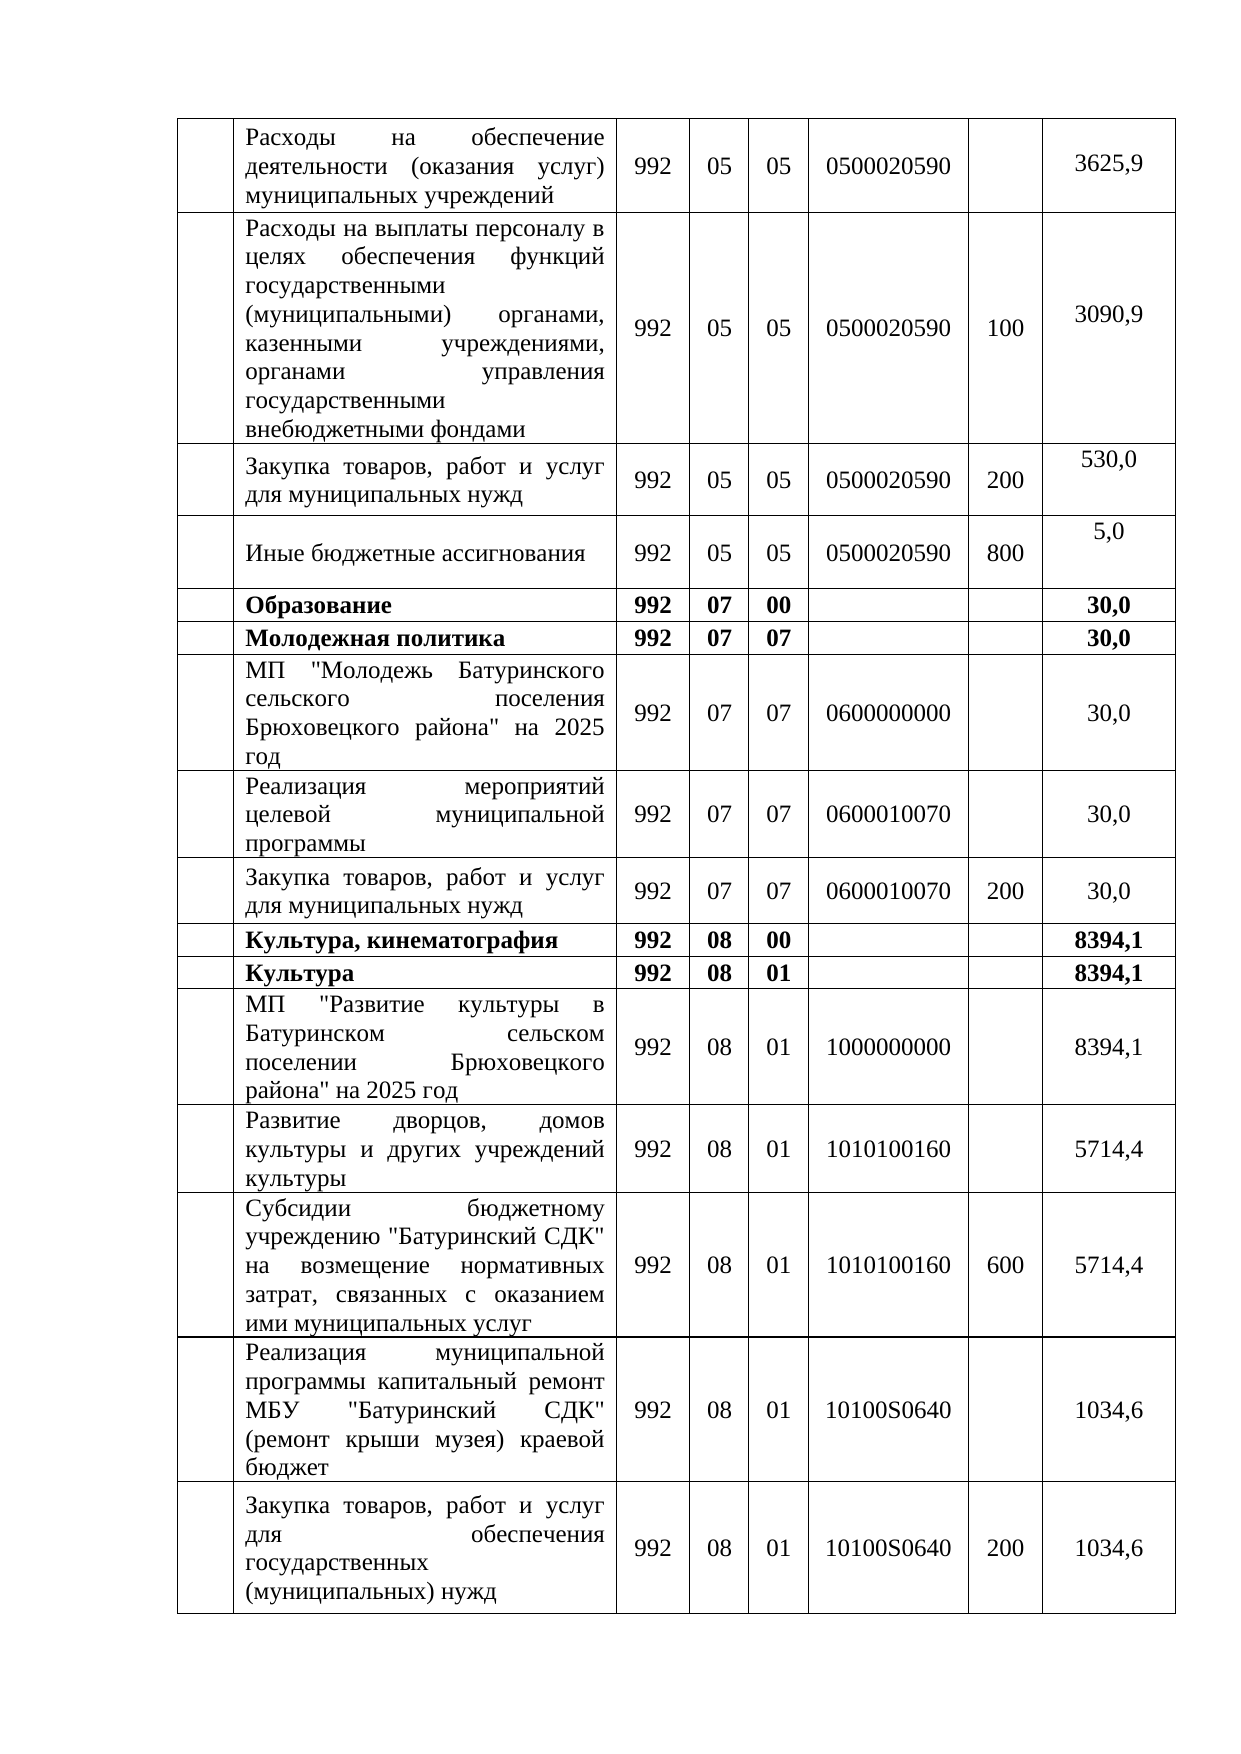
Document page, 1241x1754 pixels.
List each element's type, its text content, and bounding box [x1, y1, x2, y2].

table_cell Субсидии бюджетному учреждению "Батуринский СДК" на возмещение нормативных затрат, связанных с оказанием ими муниципальных услуг [234, 1193, 616, 1336]
table_cell 07 [749, 858, 808, 923]
table_cell Реализация мероприятий целевой муниципальной программы [234, 771, 616, 857]
table_cell 992 [617, 213, 689, 443]
table_cell 992 [617, 771, 689, 857]
table_cell 200 [969, 858, 1042, 923]
table_cell 992 [617, 989, 689, 1104]
table_cell 992 [617, 1482, 689, 1612]
table_cell Культура, кинематография [234, 924, 616, 956]
table_cell [178, 1482, 233, 1612]
table_cell 08 [690, 957, 748, 988]
table_cell 05 [749, 119, 808, 212]
table_cell 08 [690, 989, 748, 1104]
table_cell 08 [690, 1193, 748, 1336]
table_cell [969, 119, 1042, 212]
table_cell 30,0 [1043, 622, 1175, 654]
table_cell [178, 119, 233, 212]
table_cell 3090,9 [1043, 213, 1175, 443]
table_cell [178, 516, 233, 588]
table_cell 30,0 [1043, 771, 1175, 857]
table_cell 1000000000 [809, 989, 968, 1104]
table_cell 3625,9 [1043, 119, 1175, 212]
table_cell [178, 989, 233, 1104]
table_cell 07 [690, 622, 748, 654]
table_cell 01 [749, 957, 808, 988]
table_cell 05 [749, 444, 808, 515]
table_cell [178, 1338, 233, 1481]
table_cell [178, 1193, 233, 1336]
table_cell 992 [617, 858, 689, 923]
table_cell 01 [749, 1338, 808, 1481]
table_cell 07 [690, 771, 748, 857]
table_cell 800 [969, 516, 1042, 588]
table_cell [969, 957, 1042, 988]
table_cell [969, 924, 1042, 956]
table_cell [969, 1105, 1042, 1192]
table_cell 992 [617, 622, 689, 654]
table_cell 08 [690, 1105, 748, 1192]
table_cell 992 [617, 1105, 689, 1192]
table_cell Расходы на выплаты персоналу в целях обеспечения функций государственными (муниципальными) органами, казенными учреждениями, органами управления государственными внебюджетными фондами [234, 213, 616, 443]
table_cell 100 [969, 213, 1042, 443]
table_cell [809, 622, 968, 654]
table_cell 0600010070 [809, 771, 968, 857]
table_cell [234, 1482, 616, 1612]
table_cell МП "Молодежь Батуринского сельского поселения Брюховецкого района" на 2025 год [234, 655, 616, 770]
table_cell 5714,4 [1043, 1193, 1175, 1336]
table_cell 0500020590 [809, 516, 968, 588]
table_cell 530,0 [1043, 444, 1175, 515]
table_cell 200 [969, 1482, 1042, 1612]
table_cell [969, 989, 1042, 1104]
table_cell 1034,6 [1043, 1482, 1175, 1612]
table_cell Расходы на обеспечение деятельности (оказания услуг) муниципальных учреждений [234, 119, 616, 212]
table_cell 992 [617, 924, 689, 956]
table_cell 992 [617, 516, 689, 588]
table_cell 01 [749, 1105, 808, 1192]
table_cell 992 [617, 1193, 689, 1336]
table_cell 992 [617, 119, 689, 212]
table_cell 0600010070 [809, 858, 968, 923]
table_cell Реализация муниципальной программы капитальный ремонт МБУ "Батуринский СДК" (ремонт крыши музея) краевой бюджет [234, 1338, 616, 1481]
table_cell 05 [690, 213, 748, 443]
table_cell [809, 957, 968, 988]
table_cell [178, 1105, 233, 1192]
table_cell 10100S0640 [809, 1338, 968, 1481]
table_cell [969, 771, 1042, 857]
table_cell 8394,1 [1043, 924, 1175, 956]
table_cell 10100S0640 [809, 1482, 968, 1612]
table_cell 992 [617, 589, 689, 621]
table_cell [178, 622, 233, 654]
table_cell 08 [690, 924, 748, 956]
table_cell 05 [749, 516, 808, 588]
table_cell 30,0 [1043, 655, 1175, 770]
table_cell 992 [617, 957, 689, 988]
table_cell 600 [969, 1193, 1042, 1336]
table_cell 1010100160 [809, 1193, 968, 1336]
table_cell 1010100160 [809, 1105, 968, 1192]
table_cell [969, 622, 1042, 654]
table_cell [178, 655, 233, 770]
table_cell 08 [690, 1338, 748, 1481]
table_cell Закупка товаров, работ и услуг для муниципальных нужд [234, 444, 616, 515]
table_cell 05 [690, 119, 748, 212]
table_cell 07 [749, 622, 808, 654]
table_cell [969, 655, 1042, 770]
table_cell 992 [617, 444, 689, 515]
table_cell 8394,1 [1043, 989, 1175, 1104]
table_cell 05 [749, 213, 808, 443]
table_cell 0500020590 [809, 444, 968, 515]
table_cell [178, 858, 233, 923]
table_cell [178, 213, 233, 443]
table_cell [178, 771, 233, 857]
table_cell 07 [749, 655, 808, 770]
table_cell Иные бюджетные ассигнования [234, 516, 616, 588]
table_cell Развитие дворцов, домов культуры и других учреждений культуры [234, 1105, 616, 1192]
table_cell 07 [690, 655, 748, 770]
table_cell 07 [690, 858, 748, 923]
table_cell [178, 589, 233, 621]
table_cell МП "Развитие культуры в Батуринском сельском поселении Брюховецкого района" на 2025 год [234, 989, 616, 1104]
table_cell 07 [690, 589, 748, 621]
table_cell [809, 589, 968, 621]
table_cell [178, 444, 233, 515]
table_cell 992 [617, 1338, 689, 1481]
table_cell [969, 1338, 1042, 1481]
table_cell 00 [749, 924, 808, 956]
table_cell 0600000000 [809, 655, 968, 770]
table_cell Образование [234, 589, 616, 621]
table_cell 01 [749, 1193, 808, 1336]
table_cell 05 [690, 444, 748, 515]
table_cell 05 [690, 516, 748, 588]
table_cell 992 [617, 655, 689, 770]
table_cell 8394,1 [1043, 957, 1175, 988]
table_cell 5714,4 [1043, 1105, 1175, 1192]
table_cell Культура [234, 957, 616, 988]
table_cell [969, 589, 1042, 621]
table_cell Молодежная политика [234, 622, 616, 654]
table_cell 07 [749, 771, 808, 857]
table_cell [178, 957, 233, 988]
table_cell 0500020590 [809, 119, 968, 212]
table_cell 5,0 [1043, 516, 1175, 588]
table_cell 08 [690, 1482, 748, 1612]
table_cell 30,0 [1043, 589, 1175, 621]
table_cell [178, 924, 233, 956]
table_cell 30,0 [1043, 858, 1175, 923]
table_cell [809, 924, 968, 956]
table_cell 1034,6 [1043, 1338, 1175, 1481]
table_cell 01 [749, 989, 808, 1104]
table_cell 01 [749, 1482, 808, 1612]
table_cell 200 [969, 444, 1042, 515]
table_cell 0500020590 [809, 213, 968, 443]
table_cell Закупка товаров, работ и услуг для муниципальных нужд [234, 858, 616, 923]
table_cell 00 [749, 589, 808, 621]
